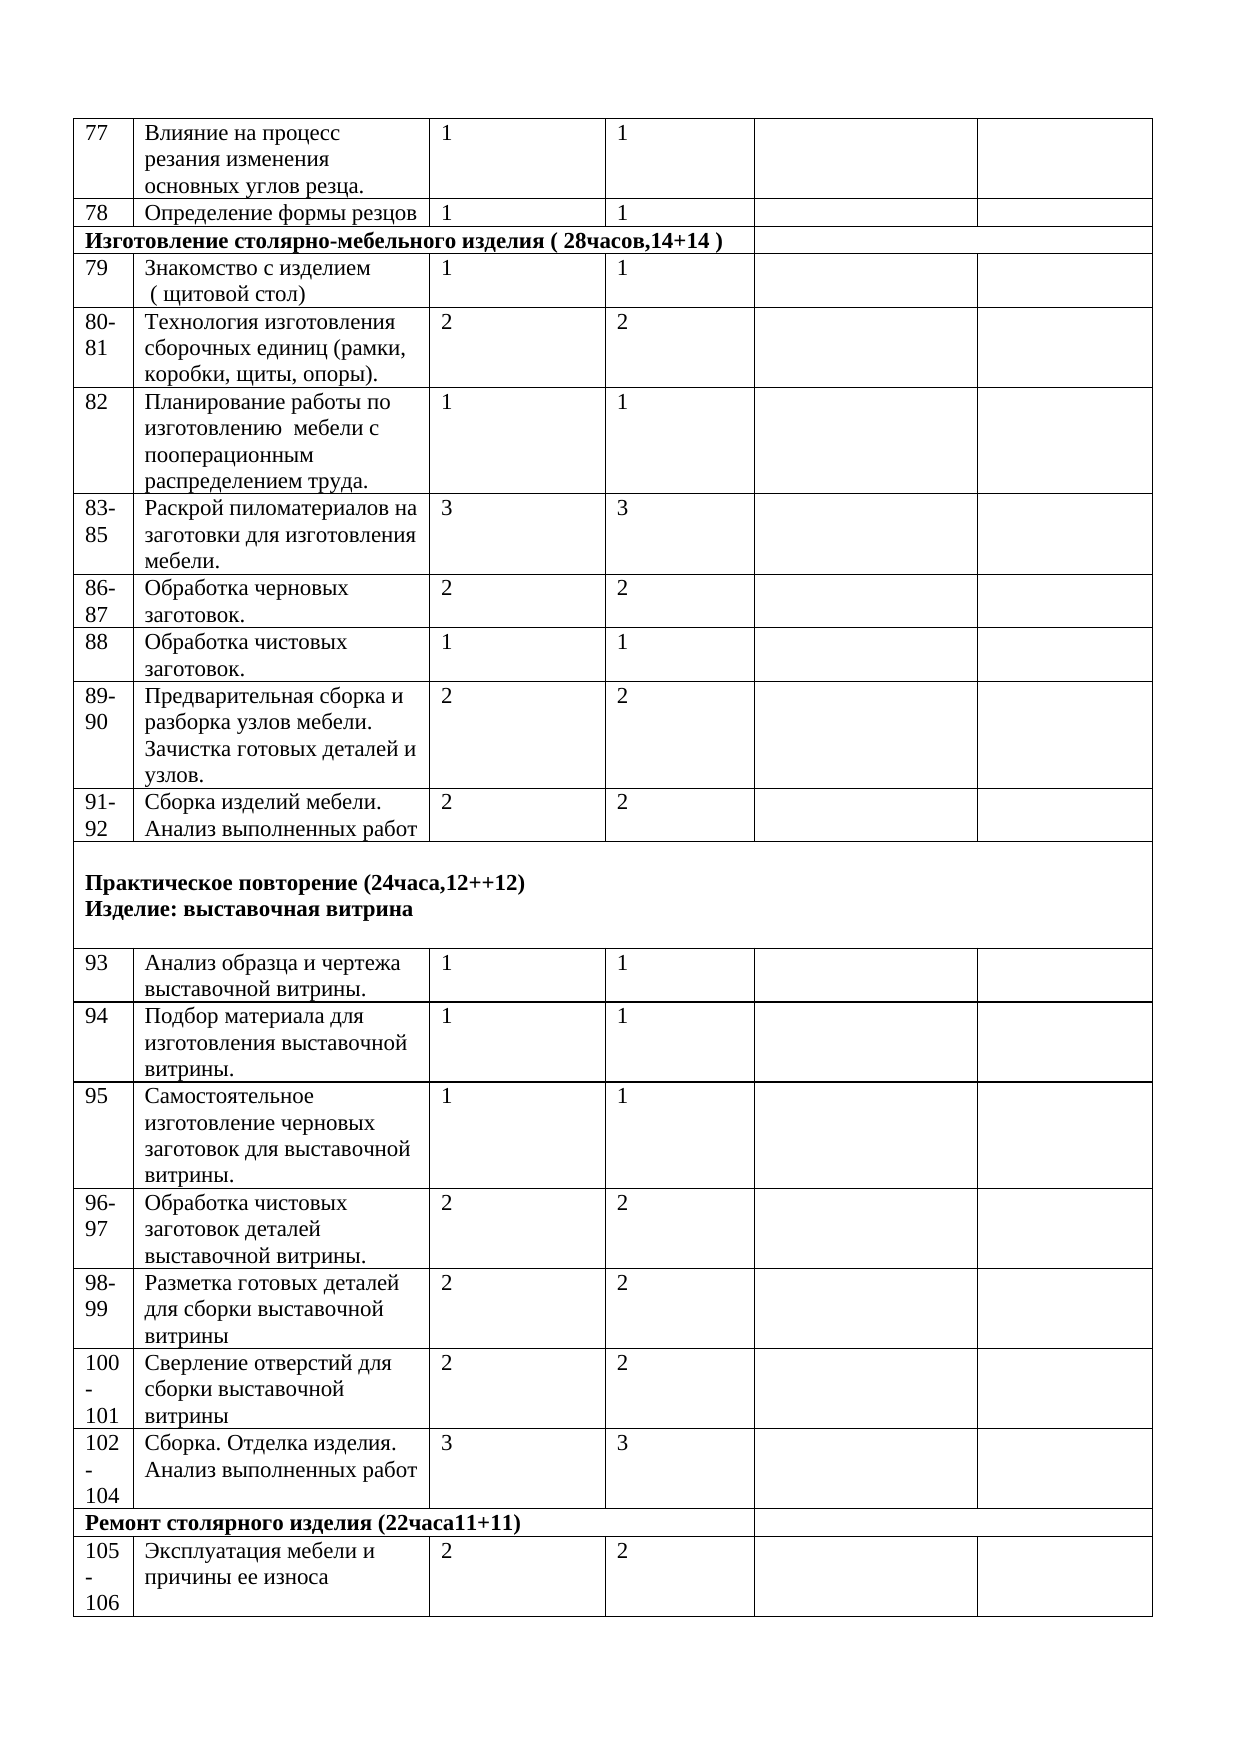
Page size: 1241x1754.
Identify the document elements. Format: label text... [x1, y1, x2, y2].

table_cell [755, 1349, 977, 1428]
table_cell [978, 1083, 1152, 1188]
table_cell Технология изготовления сборочных единиц (рамки, коробки, щиты, опоры). [134, 308, 429, 387]
table_cell 79 [74, 254, 133, 307]
table_cell 1 [606, 949, 754, 1001]
table_cell Самостоятельное изготовление черновых заготовок для выставочной витрины. [134, 1083, 429, 1188]
table_cell 77 [74, 119, 133, 198]
table_cell 93 [74, 949, 133, 1001]
table_cell Ремонт столярного изделия (22часа11+11) [74, 1509, 754, 1536]
table_cell [755, 494, 977, 573]
table_cell [978, 1003, 1152, 1081]
table_cell 2 [430, 308, 605, 387]
table_cell Предварительная сборка и разборка узлов мебели. Зачистка готовых деталей и узлов. [134, 682, 429, 787]
table_cell [755, 1189, 977, 1268]
table_cell [755, 254, 977, 307]
table_cell Анализ образца и чертежа выставочной витрины. [134, 949, 429, 1001]
table_cell [978, 1189, 1152, 1268]
table_cell 1 [606, 628, 754, 681]
table_cell 2 [606, 1269, 754, 1348]
table_cell [755, 1269, 977, 1348]
table_cell 105-106 [74, 1537, 133, 1616]
table_cell [755, 1429, 977, 1508]
table_cell 96-97 [74, 1189, 133, 1268]
table_cell 2 [430, 1189, 605, 1268]
table_cell Сборка. Отделка изделия. Анализ выполненных работ [134, 1429, 429, 1508]
table_cell 2 [430, 789, 605, 841]
table_cell 3 [606, 1429, 754, 1508]
table_cell 3 [430, 494, 605, 573]
table_cell 83-85 [74, 494, 133, 573]
table_cell 1 [430, 1083, 605, 1188]
table_cell [978, 254, 1152, 307]
table_cell [978, 682, 1152, 787]
table_cell 1 [430, 119, 605, 198]
table_cell 2 [430, 682, 605, 787]
table_cell [755, 199, 977, 226]
table_cell [755, 1537, 977, 1616]
table_cell 2 [430, 1269, 605, 1348]
table_cell Эксплуатация мебели и причины ее износа [134, 1537, 429, 1616]
table_cell [978, 308, 1152, 387]
table_cell [978, 199, 1152, 226]
table_cell Определение формы резцов [134, 199, 429, 226]
table_cell [978, 1429, 1152, 1508]
table_cell [978, 388, 1152, 493]
table_cell Сборка изделий мебели. Анализ выполненных работ [134, 789, 429, 841]
table_cell 1 [430, 1003, 605, 1081]
table_cell 91-92 [74, 789, 133, 841]
table_cell 2 [606, 682, 754, 787]
table_cell 3 [606, 494, 754, 573]
table_cell Сверление отверстий для сборки выставочной витрины [134, 1349, 429, 1428]
table_cell Подбор материала для изготовления выставочной витрины. [134, 1003, 429, 1081]
table_cell 1 [606, 1003, 754, 1081]
table_cell Планирование работы по изготовлению мебели с пооперационным распределением труда. [134, 388, 429, 493]
table_cell Обработка черновых заготовок. [134, 575, 429, 627]
table_cell Изготовление столярно-мебельного изделия ( 28часов,14+14 ) [74, 227, 754, 253]
table_cell [755, 388, 977, 493]
table_cell 2 [430, 575, 605, 627]
table_cell 3 [430, 1429, 605, 1508]
table_cell [755, 1509, 1152, 1536]
table_cell 1 [430, 199, 605, 226]
table_cell 89-90 [74, 682, 133, 787]
table_cell [755, 119, 977, 198]
table_cell 2 [606, 1537, 754, 1616]
table_cell [978, 119, 1152, 198]
table_cell 2 [606, 575, 754, 627]
table_cell [978, 1269, 1152, 1348]
table_cell Влияние на процесс резания изменения основных углов резца. [134, 119, 429, 198]
table_cell 2 [606, 308, 754, 387]
table_cell 95 [74, 1083, 133, 1188]
table_cell [755, 1083, 977, 1188]
table_cell 2 [430, 1537, 605, 1616]
table_cell Обработка чистовых заготовок. [134, 628, 429, 681]
table_cell Раскрой пиломатериалов на заготовки для изготовления мебели. [134, 494, 429, 573]
table_cell 1 [606, 199, 754, 226]
table_cell 2 [606, 1349, 754, 1428]
table_cell 86-87 [74, 575, 133, 627]
table_cell [978, 1537, 1152, 1616]
table_cell 78 [74, 199, 133, 226]
table_cell 100-101 [74, 1349, 133, 1428]
table_cell [978, 494, 1152, 573]
table_cell Знакомство с изделием ( щитовой стол) [134, 254, 429, 307]
table_cell [755, 949, 977, 1001]
table_cell Практическое повторение (24часа,12++12) Изделие: выставочная витрина [74, 842, 1152, 948]
table_cell [755, 628, 977, 681]
table_cell 82 [74, 388, 133, 493]
table_cell Разметка готовых деталей для сборки выставочной витрины [134, 1269, 429, 1348]
table_cell 80-81 [74, 308, 133, 387]
table_cell 1 [606, 388, 754, 493]
table_cell 88 [74, 628, 133, 681]
table_cell [755, 575, 977, 627]
table_cell Обработка чистовых заготовок деталей выставочной витрины. [134, 1189, 429, 1268]
table_cell [755, 682, 977, 787]
table_cell 102-104 [74, 1429, 133, 1508]
table_cell 1 [606, 119, 754, 198]
table_cell [978, 949, 1152, 1001]
table_cell 1 [430, 949, 605, 1001]
table_cell 2 [606, 1189, 754, 1268]
table_cell [755, 789, 977, 841]
table_cell [978, 628, 1152, 681]
table_cell 1 [430, 254, 605, 307]
table_cell [978, 575, 1152, 627]
table_cell [978, 1349, 1152, 1428]
table_cell [755, 308, 977, 387]
table_cell 98-99 [74, 1269, 133, 1348]
table_cell [755, 1003, 977, 1081]
table_cell 2 [606, 789, 754, 841]
table_cell 1 [606, 254, 754, 307]
table_cell [755, 227, 1152, 253]
table_cell [978, 789, 1152, 841]
table_cell 2 [430, 1349, 605, 1428]
table_cell 1 [430, 628, 605, 681]
table_cell 94 [74, 1003, 133, 1081]
table_cell 1 [606, 1083, 754, 1188]
table_cell 1 [430, 388, 605, 493]
